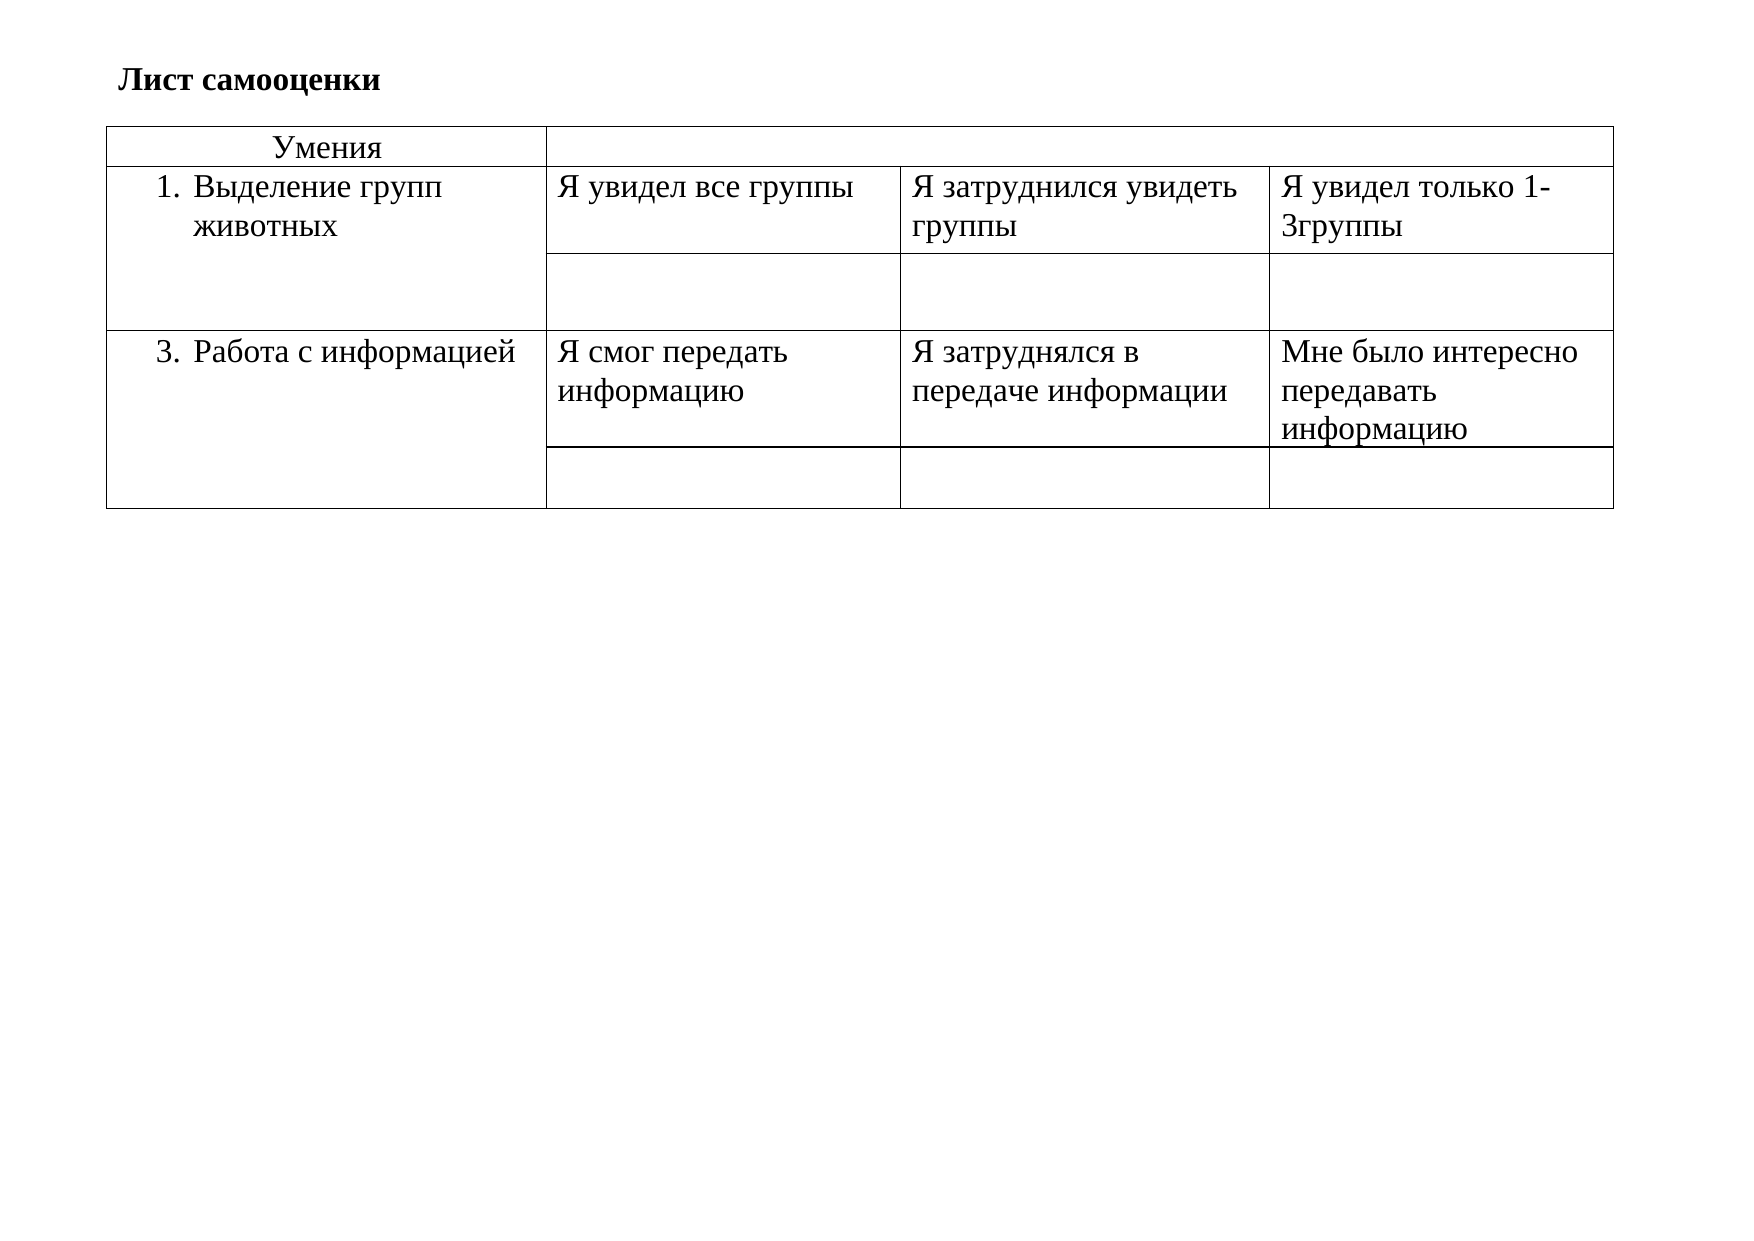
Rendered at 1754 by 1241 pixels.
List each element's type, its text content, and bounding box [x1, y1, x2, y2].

table_header Умения [107, 127, 546, 166]
table_cell [547, 448, 900, 508]
table_cell Я увидел все группы [547, 167, 900, 253]
table_cell Работа с информацией [107, 331, 546, 508]
table_cell Я затруднился увидеть группы [901, 167, 1269, 253]
table_header [547, 127, 1613, 166]
table_cell [1270, 448, 1613, 508]
table_cell [547, 254, 900, 330]
table_cell [901, 448, 1269, 508]
table_cell [1270, 254, 1613, 330]
text Лист самооценки [118, 59, 1636, 97]
table_cell Выделение групп животных [107, 167, 546, 330]
table_cell Я увидел только 1-3группы [1270, 167, 1613, 253]
table_cell Я затруднялся в передаче информации [901, 331, 1269, 446]
table_cell Я смог передать информацию [547, 331, 900, 446]
table_cell Мне было интересно передавать информацию [1270, 331, 1613, 446]
table_cell [901, 254, 1269, 330]
